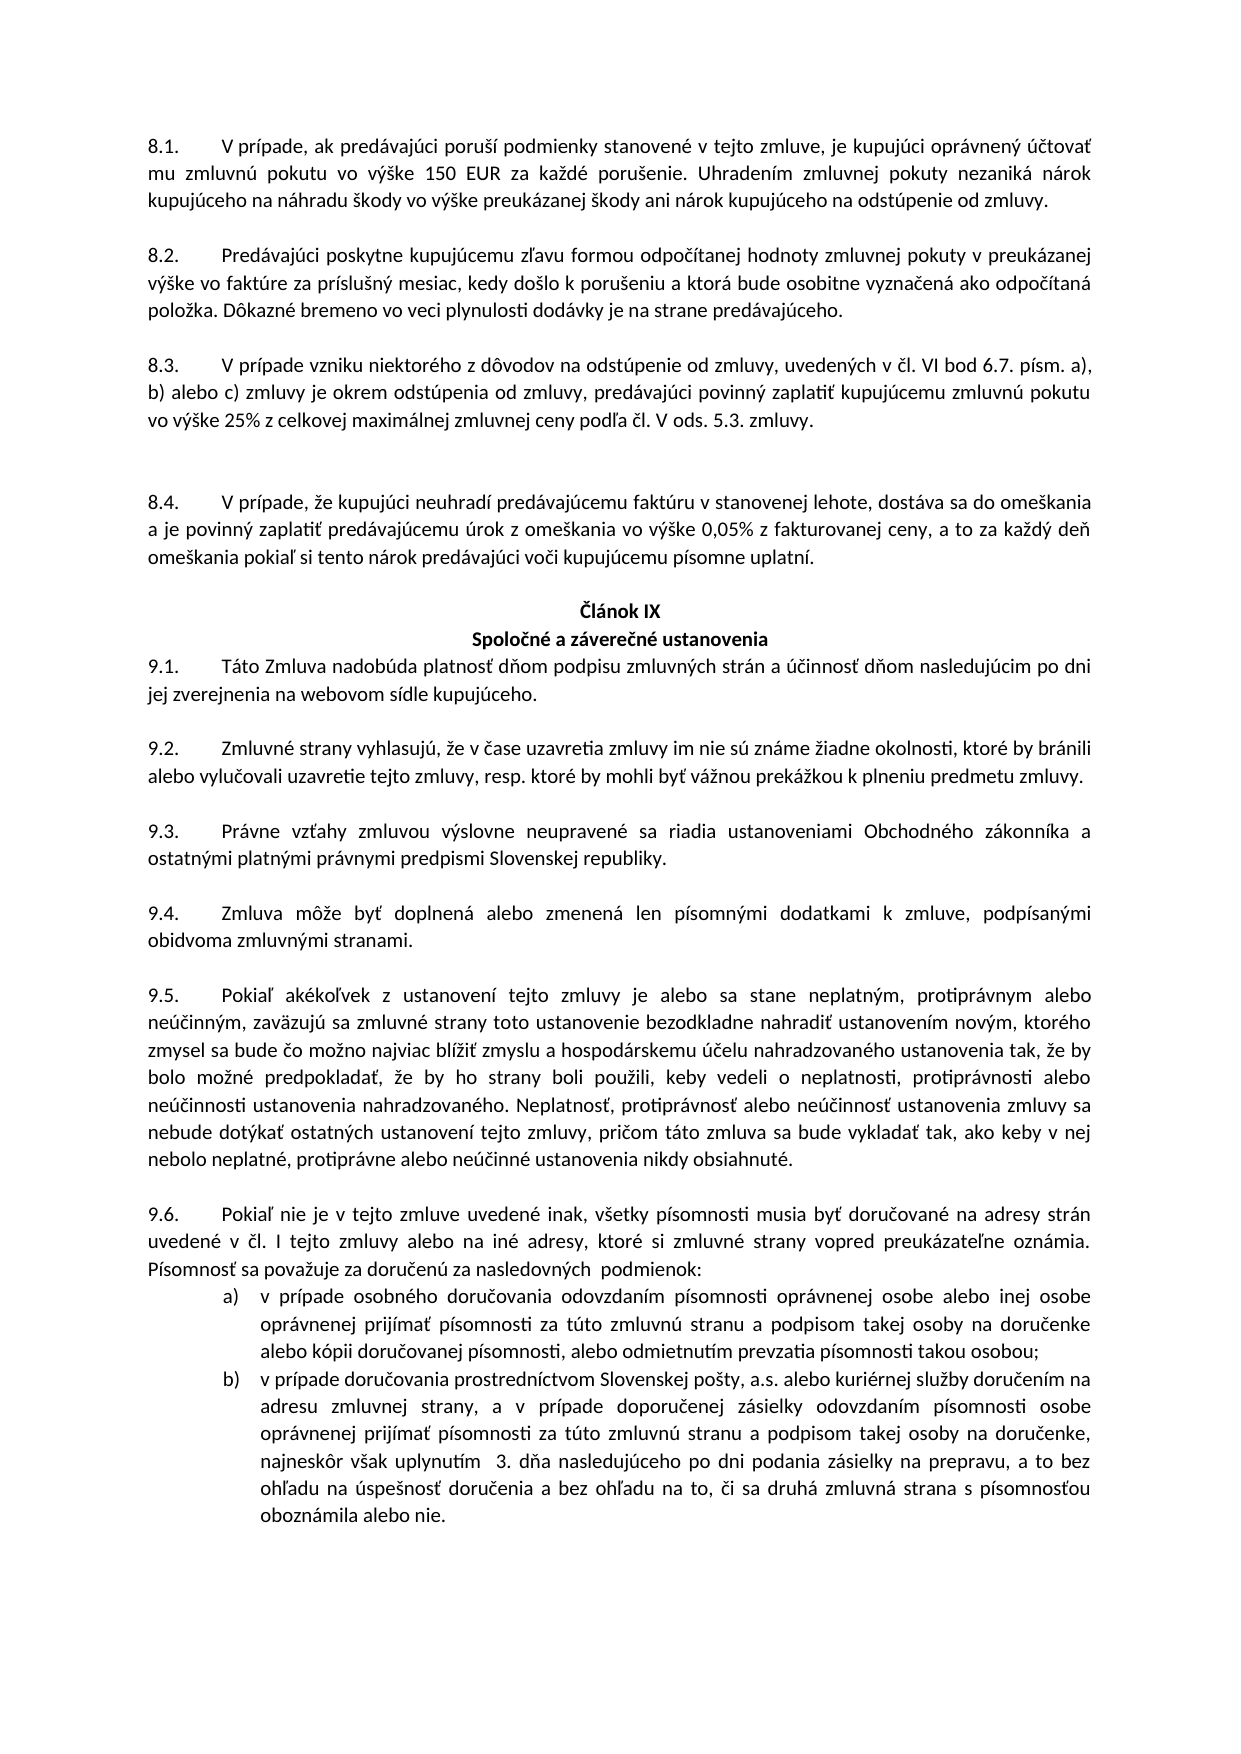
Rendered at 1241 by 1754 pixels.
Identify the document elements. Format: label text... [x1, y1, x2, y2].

list V prípade vzniku niektorého z dôvodov na odstúpenie od zmluvy, uvedených v čl. VI bod 6.7. písm. a), b) alebo c) zmluvy je okrem odstúpenia od zmluvy, predávajúci povinný zaplatiť kupujúcemu zmluvnú pokutu vo výške 25% z celkovej maximálnej zmluvnej ceny podľa čl. V ods. 5.3. zmluvy. [148, 352, 1093, 432]
list v prípade osobného doručovania odovzdaním písomnosti oprávnenej osobe alebo inej osobe oprávnenej prijímať písomnosti za túto zmluvnú stranu a podpisom takej osoby na doručenke alebo kópii doručovanej písomnosti, alebo odmietnutím prevzatia písomnosti takou osobou; [223, 1283, 1093, 1364]
list V prípade, že kupujúci neuhradí predávajúcemu faktúru v stanovenej lehote, dostáva sa do omeškania a je povinný zaplatiť predávajúcemu úrok z omeškania vo výške 0,05% z fakturovanej ceny, a to za každý deň omeškania pokiaľ si tento nárok predávajúci voči kupujúcemu písomne uplatní. [148, 489, 1093, 569]
list Článok IX [148, 599, 1093, 624]
list Pokiaľ nie je v tejto zmluve uvedené inak, všetky písomnosti musia byť doručované na adresy strán uvedené v čl. I tejto zmluvy alebo na iné adresy, ktoré si zmluvné strany vopred preukázateľne oznámia. Písomnosť sa považuje za doručenú za nasledovných podmienok: [148, 1201, 1093, 1282]
list Zmluvné strany vyhlasujú, že v čase uzavretia zmluvy im nie sú známe žiadne okolnosti, ktoré by bránili alebo vylučovali uzavretie tejto zmluvy, resp. ktoré by mohli byť vážnou prekážkou k plneniu predmetu zmluvy. [148, 736, 1093, 788]
list V prípade, ak predávajúci poruší podmienky stanovené v tejto zmluve, je kupujúci oprávnený účtovať mu zmluvnú pokutu vo výške 150 EUR za každé porušenie. Uhradením zmluvnej pokuty nezaniká nárok kupujúceho na náhradu škody vo výške preukázanej škody ani nárok kupujúceho na odstúpenie od zmluvy. [148, 133, 1093, 213]
list Pokiaľ akékoľvek z ustanovení tejto zmluvy je alebo sa stane neplatným, protiprávnym alebo neúčinným, zaväzujú sa zmluvné strany toto ustanovenie bezodkladne nahradiť ustanovením novým, ktorého zmysel sa bude čo možno najviac blížiť zmyslu a hospodárskemu účelu nahradzovaného ustanovenia tak, že by bolo možné predpokladať, že by ho strany boli použili, keby vedeli o neplatnosti, protiprávnosti alebo neúčinnosti ustanovenia nahradzovaného. Neplatnosť, protiprávnosť alebo neúčinnosť ustanovenia zmluvy sa nebude dotýkať ostatných ustanovení tejto zmluvy, pričom táto zmluva sa bude vykladať tak, ako keby v nej nebolo neplatné, protiprávne alebo neúčinné ustanovenia nikdy obsiahnuté. [148, 982, 1093, 1172]
list Táto Zmluva nadobúda platnosť dňom podpisu zmluvných strán a účinnosť dňom nasledujúcim po dni jej zverejnenia na webovom sídle kupujúceho. [148, 653, 1093, 706]
list Zmluva môže byť doplnená alebo zmenená len písomnými dodatkami k zmluve, podpísanými obidvoma zmluvnými stranami. [148, 900, 1093, 953]
list Predávajúci poskytne kupujúcemu zľavu formou odpočítanej hodnoty zmluvnej pokuty v preukázanej výške vo faktúre za príslušný mesiac, kedy došlo k porušeniu a ktorá bude osobitne vyznačená ako odpočítaná položka. Dôkazné bremeno vo veci plynulosti dodávky je na strane predávajúceho. [148, 242, 1093, 323]
list Právne vzťahy zmluvou výslovne neupravené sa riadia ustanoveniami Obchodného zákonníka a ostatnými platnými právnymi predpismi Slovenskej republiky. [148, 818, 1093, 871]
list Spoločné a záverečné ustanovenia [148, 626, 1093, 651]
list v prípade doručovania prostredníctvom Slovenskej pošty, a.s. alebo kuriérnej služby doručením na adresu zmluvnej strany, a v prípade doporučenej zásielky odovzdaním písomnosti osobe oprávnenej prijímať písomnosti za túto zmluvnú stranu a podpisom takej osoby na doručenke, najneskôr však uplynutím 3. dňa nasledujúceho po dni podania zásielky na prepravu, a to bez ohľadu na úspešnosť doručenia a bez ohľadu na to, či sa druhá zmluvná strana s písomnosťou oboznámila alebo nie. [223, 1366, 1093, 1528]
